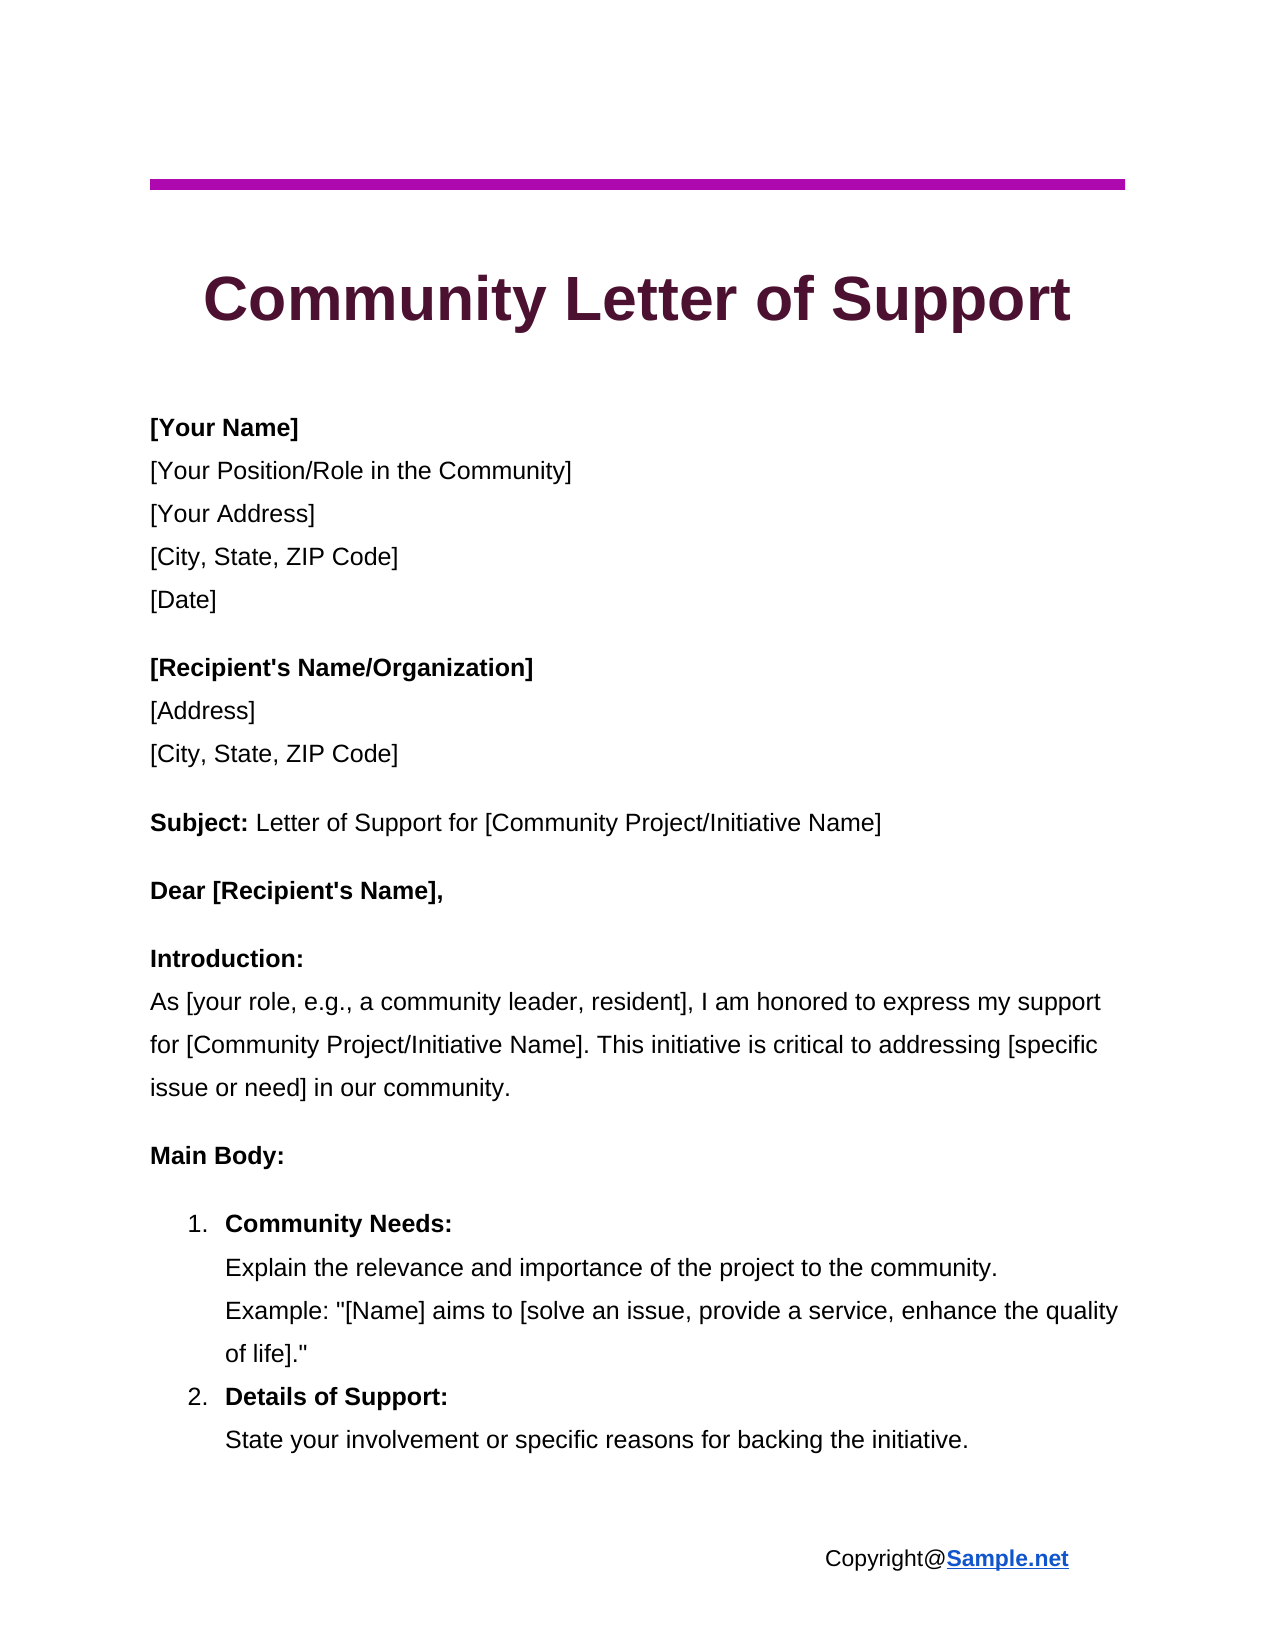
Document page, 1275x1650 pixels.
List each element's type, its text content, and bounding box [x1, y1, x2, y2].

text Introduction: As [your role, e.g., a community leader, resident], I am honored to express my support for [Community Project/Initiative Name]. This initiative is critical to addressing [specific issue or need] in our community. [150, 944, 1125, 1102]
picture [150, 179, 1125, 190]
text [Recipient's Name/Organization] [Address] [City, State, ZIP Code] [150, 653, 1125, 768]
text Subject: Letter of Support for [Community Project/Initiative Name] [150, 807, 1125, 836]
text [Your Name] [Your Position/Role in the Community] [Your Address] [City, State, ZIP Code] [Date] [150, 369, 1125, 614]
subtitle Community Letter of Support [150, 190, 1125, 334]
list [187, 1382, 1125, 1454]
text Main Body: [150, 1141, 1125, 1170]
text Dear [Recipient's Name], [150, 876, 1125, 904]
list Community Needs: Explain the relevance and importance of the project to the community. Example: "[Name] aims to [solve an issue, provide a service, enhance the quality of life]." [187, 1209, 1125, 1367]
